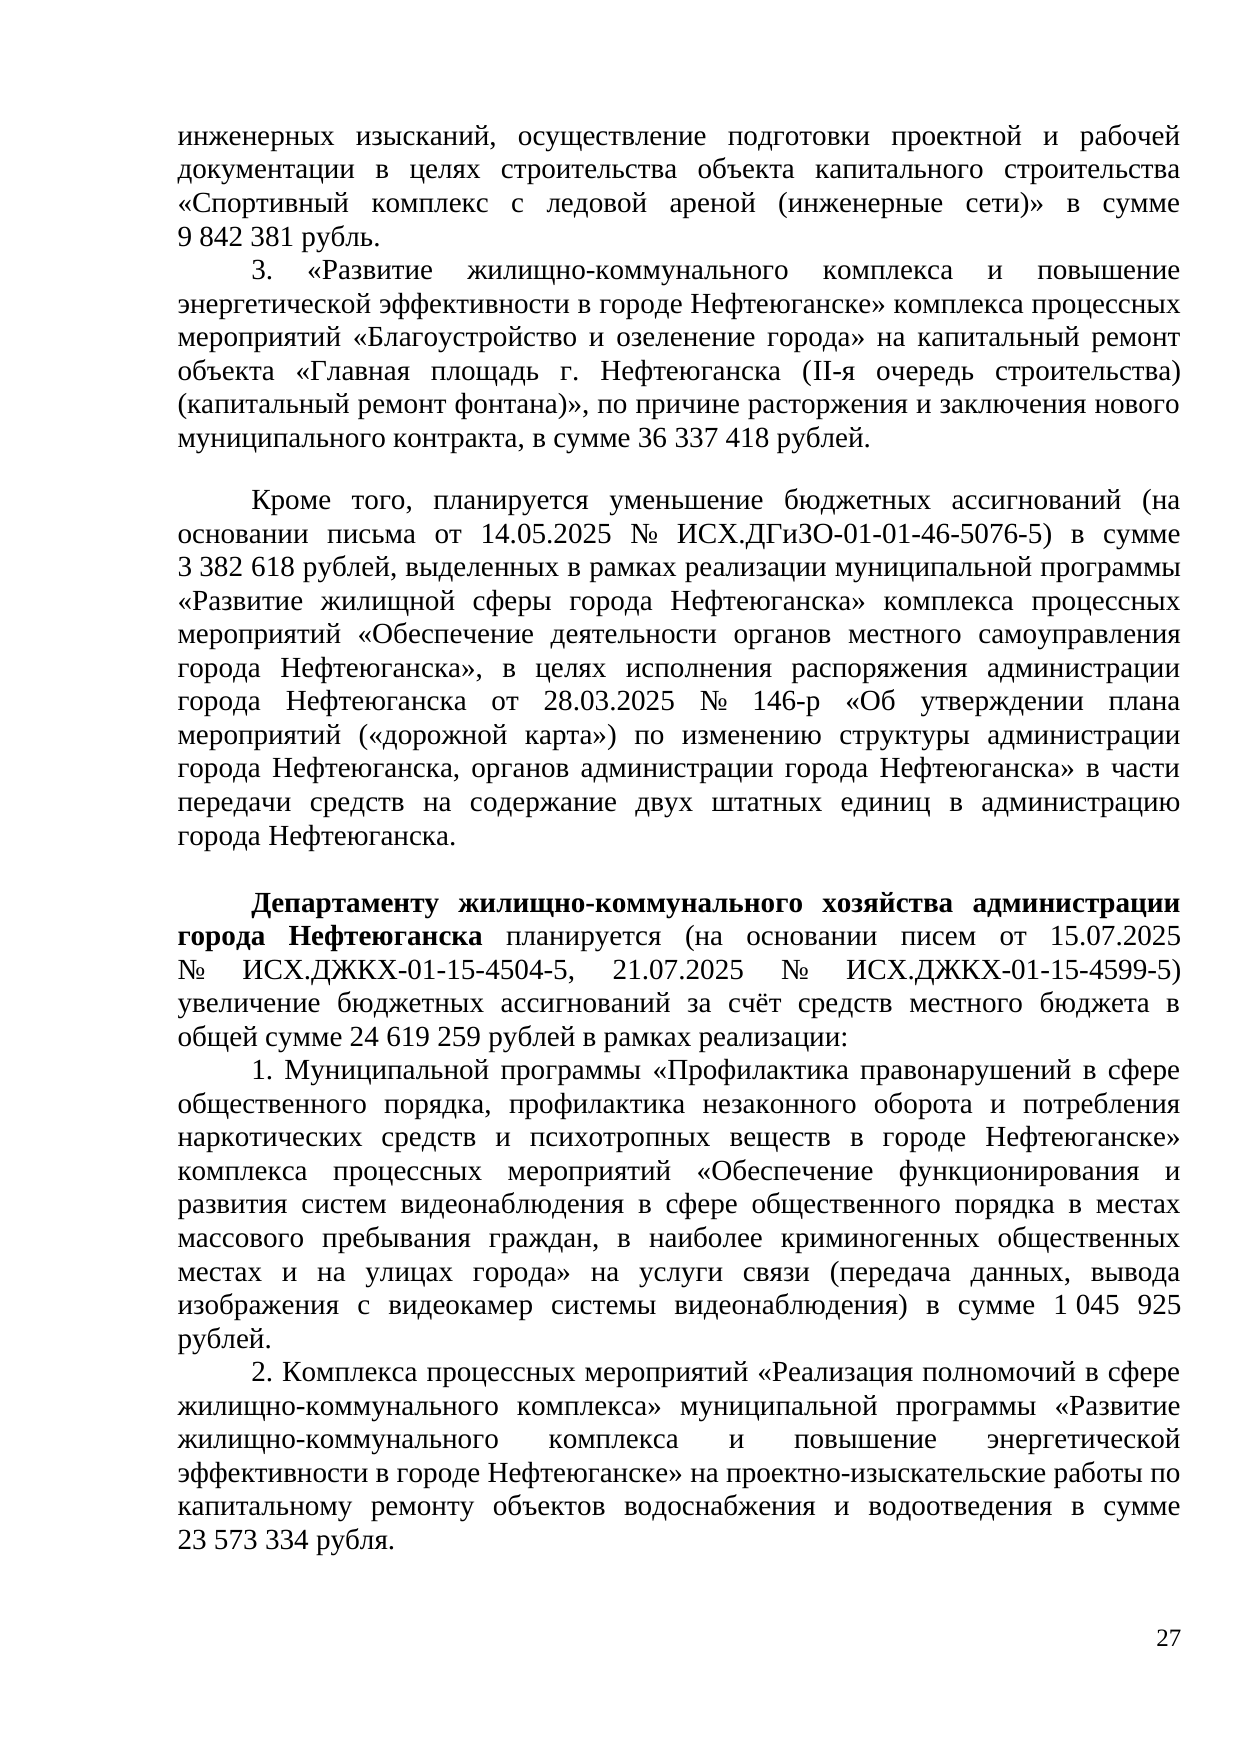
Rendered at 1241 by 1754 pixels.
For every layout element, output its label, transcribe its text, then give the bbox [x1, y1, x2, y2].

text 3. «Развитие жилищно-коммунального комплекса и повышение энергетической эффективности в городе Нефтеюганске» комплекса процессных мероприятий «Благоустройство и озеленение города» на капитальный ремонт объекта «Главная площадь г. Нефтеюганска (II-я очередь строительства) (капитальный ремонт фонтана)», по причине расторжения и заключения нового муниципального контракта, в сумме 36 337 418 рублей. [177, 252, 1181, 453]
text Кроме того, планируется уменьшение бюджетных ассигнований (на основании письма от 14.05.2025 № ИСХ.ДГиЗО-01-01-46-5076-5) в сумме 3 382 618 рублей, выделенных в рамках реализации муниципальной программы «Развитие жилищной сферы города Нефтеюганска» комплекса процессных мероприятий «Обеспечение деятельности органов местного самоуправления города Нефтеюганска», в целях исполнения распоряжения администрации города Нефтеюганска от 28.03.2025 № 146-р «Об утверждении плана мероприятий («дорожной карта») по изменению структуры администрации города Нефтеюганска, органов администрации города Нефтеюганска» в части передачи средств на содержание двух штатных единиц в администрацию города Нефтеюганска. [177, 482, 1181, 851]
text 2. Комплекса процессных мероприятий «Реализация полномочий в сфере жилищно-коммунального комплекса» муниципальной программы «Развитие жилищно-коммунального комплекса и повышение энергетической эффективности в городе Нефтеюганске» на проектно-изыскательские работы по капитальному ремонту объектов водоснабжения и водоотведения в сумме 23 573 334 рубля. [177, 1354, 1181, 1556]
text Департаменту жилищно-коммунального хозяйства администрации города Нефтеюганска планируется (на основании писем от 15.07.2025 № ИСХ.ДЖКХ-01-15-4504-5, 21.07.2025 № ИСХ.ДЖКХ-01-15-4599-5) увеличение бюджетных ассигнований за счёт средств местного бюджета в общей сумме 24 619 259 рублей в рамках реализации: [177, 885, 1181, 1052]
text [177, 118, 1181, 252]
text 1. Муниципальной программы «Профилактика правонарушений в сфере общественного порядка, профилактика незаконного оборота и потребления наркотических средств и психотропных веществ в городе Нефтеюганске» комплекса процессных мероприятий «Обеспечение функционирования и развития систем видеонаблюдения в сфере общественного порядка в местах массового пребывания граждан, в наиболее криминогенных общественных местах и на улицах города» на услуги связи (передача данных, вывода изображения с видеокамер системы видеонаблюдения) в сумме 1 045 925 рублей. [177, 1052, 1181, 1354]
